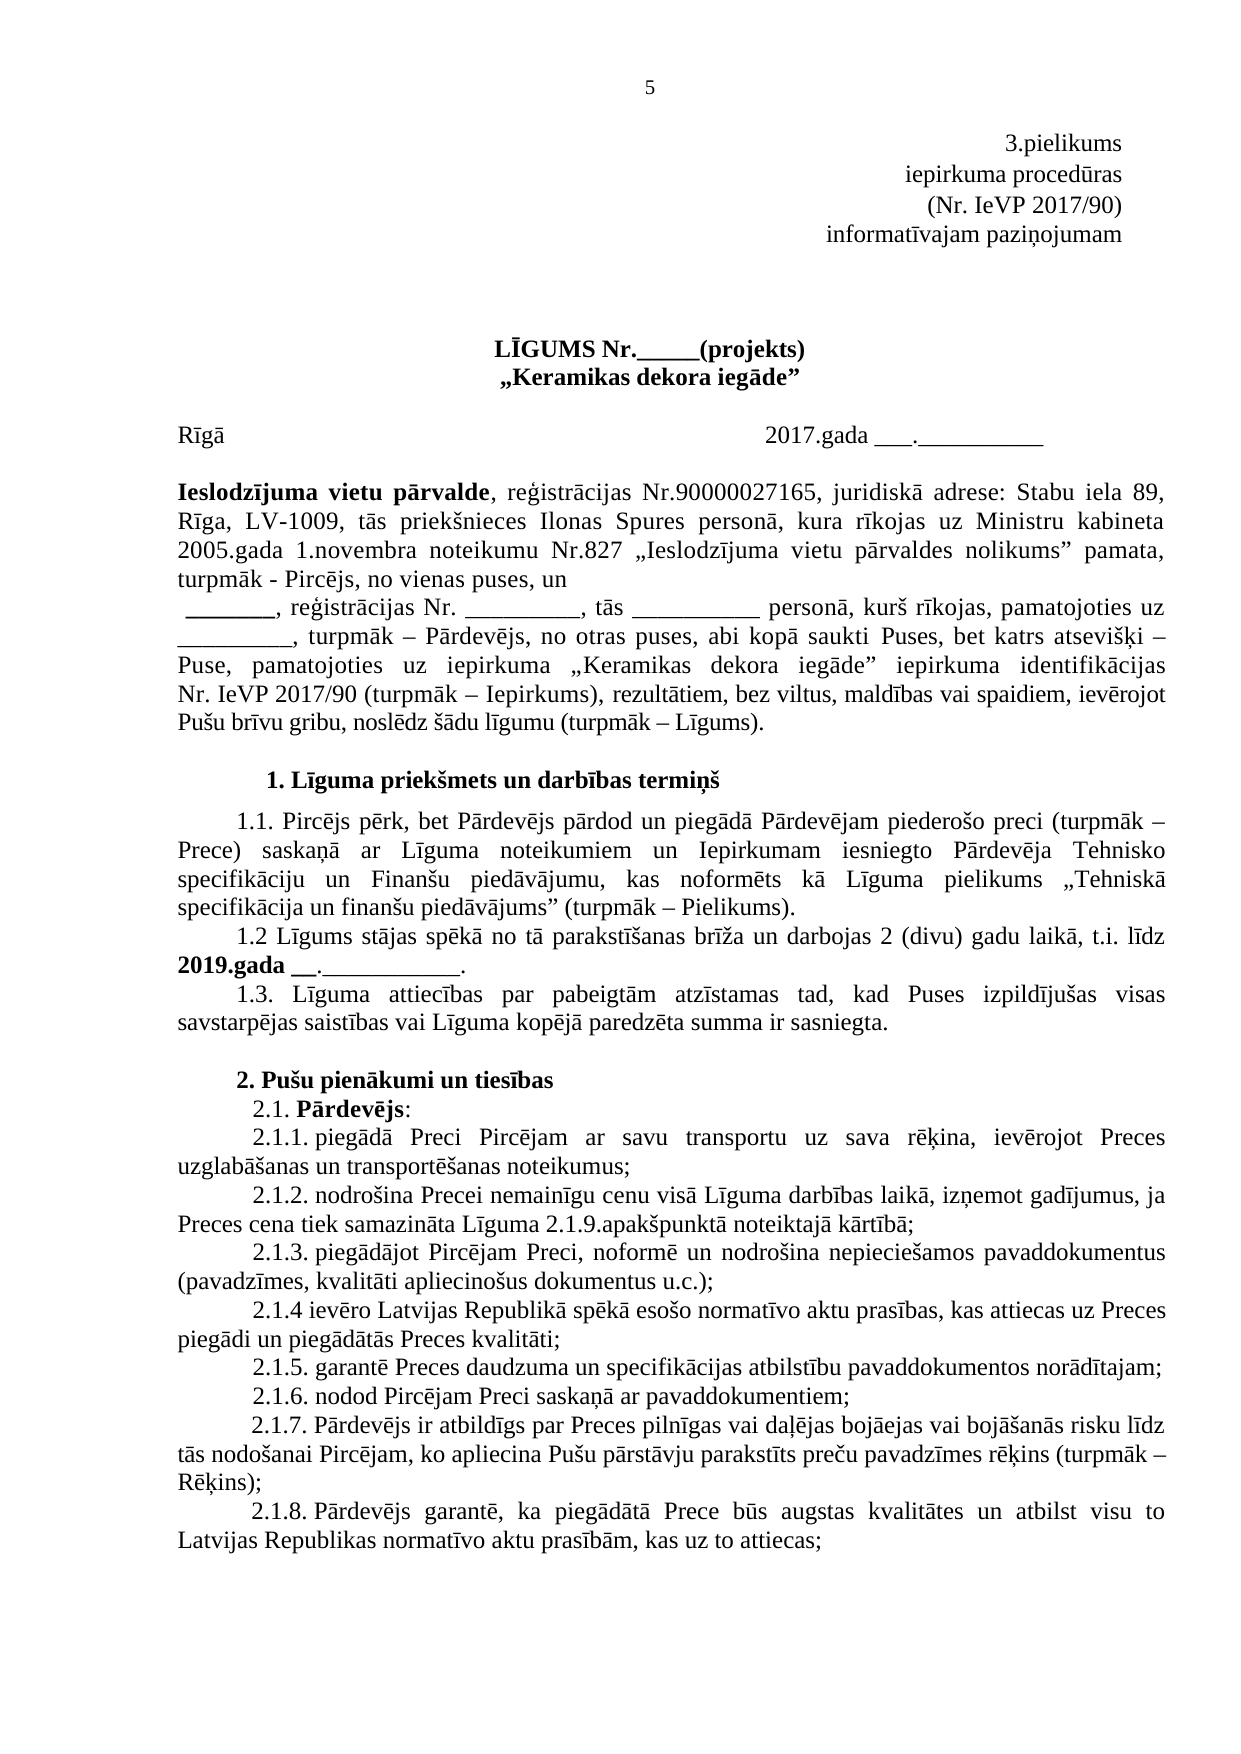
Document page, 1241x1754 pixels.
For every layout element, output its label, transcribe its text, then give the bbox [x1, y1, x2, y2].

text 2.1.8. Pārdevējs garantē, ka piegādātā Prece būs augstas kvalitātes un atbilst visu to Latvijas Republikas normatīvo prasībām, kas uz to attiecas; [177, 1496, 1166, 1554]
text 1. Līguma priekšmets un darbības termiņš [177, 765, 1166, 794]
text Ieslodzījuma vietu pārvalde, reģistrācijas Nr.90000027165, juridiskā adrese: Stabu iela 89, Rīga, LV-1009, tās priekšnieces Ilonas Spures personā, kura rīkojas uz Ministru kabineta 2005.gada 1.novembra noteikumu Nr.827 „Ieslodzījuma vietu pārvaldes nolikums” pamata, turpmāk - Pircējs, no vienas puses, un [177, 477, 1166, 592]
text 2.1.2. nodrošina Precei nemainīgu cenu visā Līguma darbības laikā, izņemot gadījumus, ja Preces cena tiek samazināta Līguma 2.1.9.apakšpunktā noteiktajā kārtībā; [177, 1180, 1166, 1237]
text 2.1.7. Pārdevējs ir atbildīgs par Preces pilnīgas vai daļējas bojāejas vai bojāšanās risku līdz tās nodošanai Pircējam, ko apliecina Pušu pārstāvju parakstīts preču pavadzīmes rēķins (turpmāk – Rēķins); [177, 1410, 1166, 1496]
text iepirkuma procedūras [177, 159, 1122, 188]
text 2.1. Pārdevējs: [177, 1094, 1166, 1122]
text 1.3. Līguma attiecības par pabeigtām atzīstamas tad, kad Puses izpildījušas visas savstarpējas saistības vai Līguma kopējā paredzēta summa ir sasniegta. [177, 979, 1166, 1036]
text Rīgā 2017.gada ___.__________ [177, 420, 1122, 449]
text (Nr. IeVP 2017/90) [177, 190, 1122, 219]
text Nr._____(projekts) [177, 334, 1122, 362]
text 2.1.1. piegādā Preci Pircējam ar savu transportu uz sava rēķina, ievērojot Preces uzglabāšanas un transportēšanas noteikumus; [177, 1122, 1166, 1180]
text 2.1.6. nodod Pircējam Preci saskaņā ar pavaddokumentiem; [177, 1381, 1166, 1410]
text „Keramikas dekora iegāde” [177, 362, 1122, 391]
text 1.1. Pircējs pērk, bet Pārdevējs pārdod un piegādā Pārdevējam piederošo preci (turpmāk – Prece) saskaņā ar Līguma noteikumiem un Iepirkumam iesniegto Pārdevēja Tehnisko specifikāciju un Finanšu piedāvājumu, kas noformēts kā Līguma pielikums „Tehniskā specifikācija un finanšu piedāvājums” (turpmāk – Pielikums). [177, 806, 1166, 921]
text informatīvajam paziņojumam [177, 219, 1122, 247]
text 2.1.5. garantē Preces daudzuma un specifikācijas atbilstību pavaddokumentos norādītajam; [177, 1352, 1166, 1381]
text 2. Pušu pienākumi un tiesības [177, 1065, 1166, 1094]
text 2.1.3. piegādājot Pircējam Preci, noformē un nodrošina nepieciešamos pavaddokumentus (pavadzīmes, kvalitāti apliecinošus dokumentus u.c.); [177, 1237, 1166, 1295]
text 3.pielikums [177, 128, 1122, 157]
text 1.2 Līgums stājas spēkā no tā parakstīšanas brīža un darbojas 2 (divu) gadu laikā, t.i. līdz 2019.gada __.___________. [177, 921, 1166, 979]
text _______, reģistrācijas Nr. _________, tās __________ personā, kurš rīkojas, pamatojoties uz _________, turpmāk – Pārdevējs, no otras puses, abi kopā saukti Puses, bet katrs atsevišķi – Puse, pamatojoties uz iepirkuma „Keramikas dekora iegāde” iepirkuma identifikācijas Nr. IeVP 2017/90 (turpmāk – Iepirkums), rezultātiem, bez viltus, maldības vai spaidiem, ievērojot Pušu brīvu gribu, noslēdz šādu līgumu (turpmāk – Līgums). [177, 592, 1166, 736]
text 2.1.4 ievēro Latvijas Republikā spēkā esošo normatīvo aktu prasības, kas attiecas uz Preces piegādi un piegādātās Preces kvalitāti; [177, 1295, 1166, 1352]
